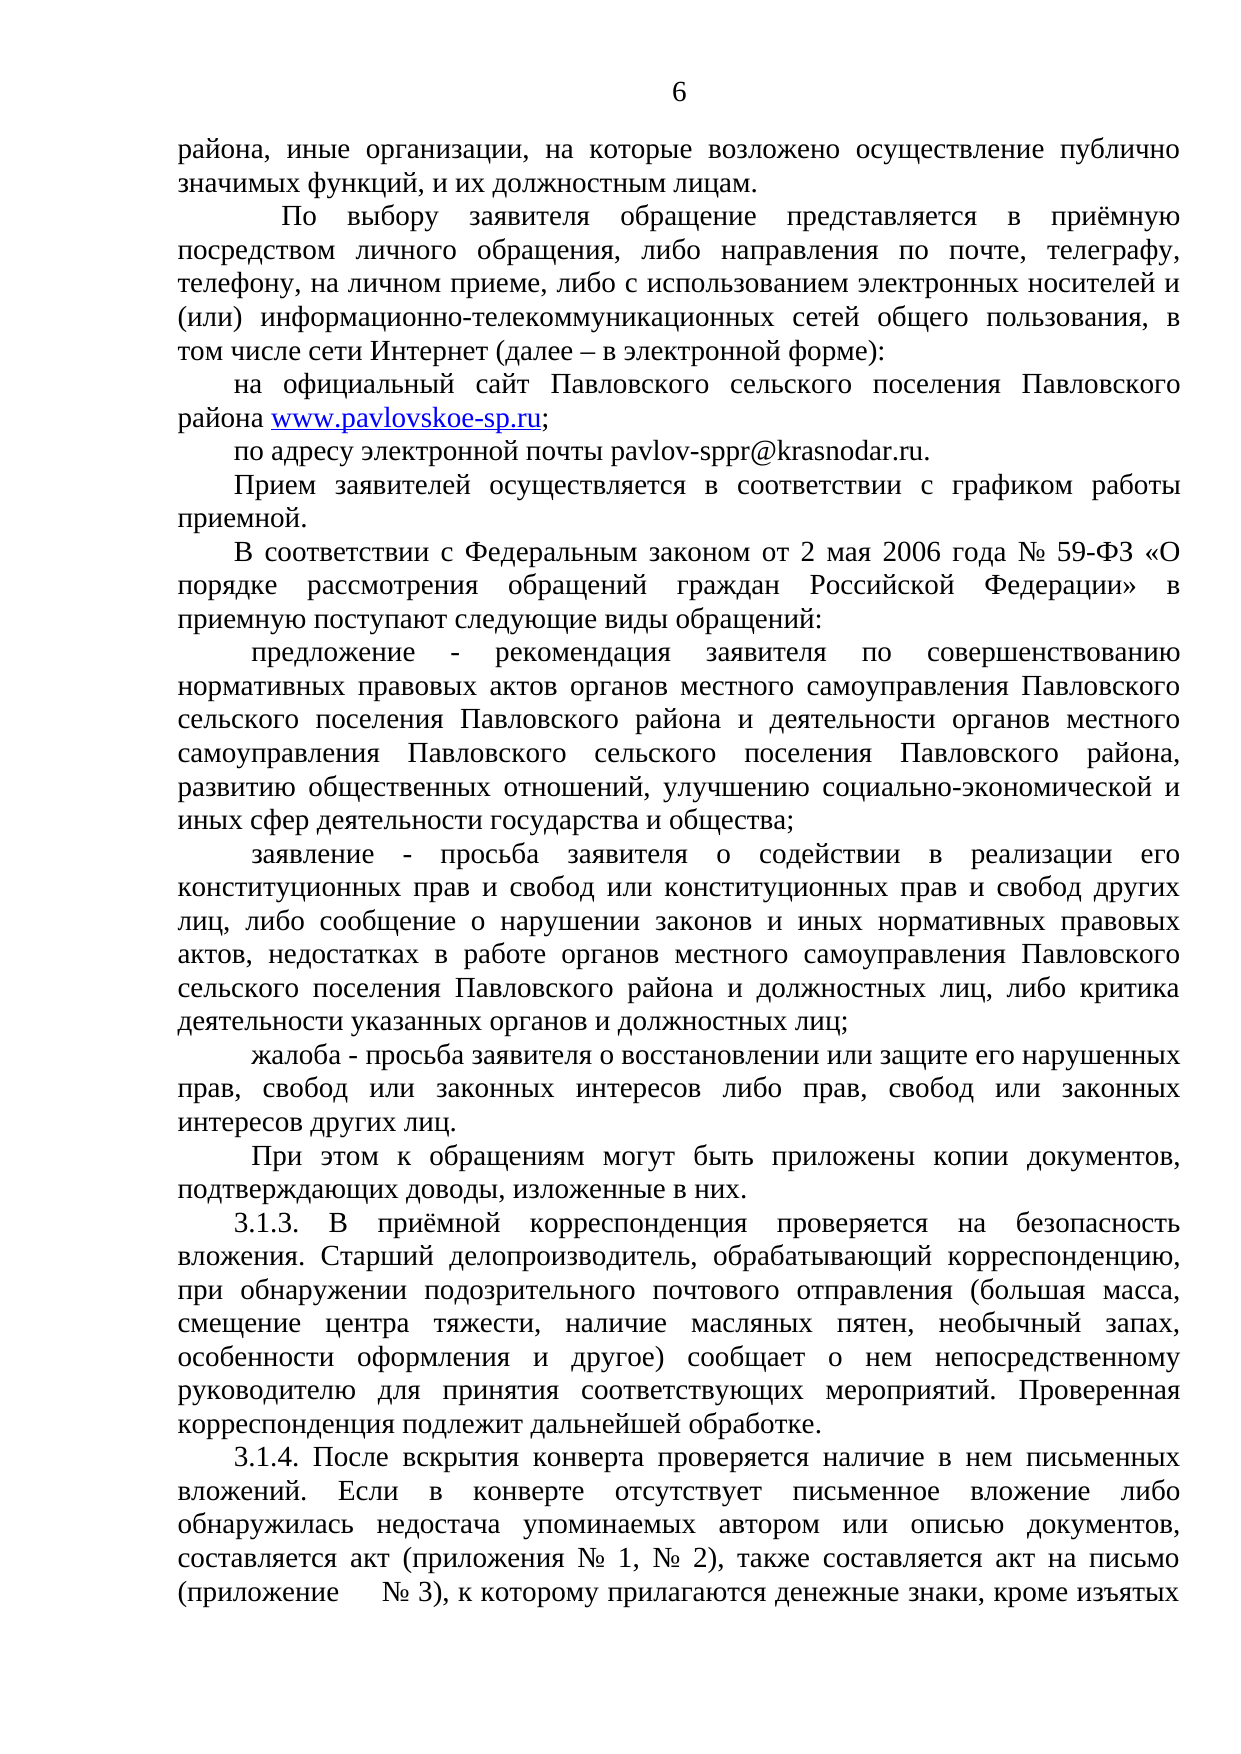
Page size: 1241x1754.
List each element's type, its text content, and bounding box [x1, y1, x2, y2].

text жалоба - просьба заявителя о восстановлении или защите его нарушенных прав, свобод или законных интересов либо прав, свобод или законных интересов других лиц. [177, 1037, 1181, 1138]
text По выбору заявителя обращение представляется в приёмную посредством личного обращения, либо направления по почте, телеграфу, телефону, на личном приеме, либо с использованием электронных носителей и (или) информационно-телекоммуникационных сетей общего пользования, в том числе сети Интернет (далее – в электронной форме): [177, 198, 1181, 366]
text предложение - рекомендация заявителя по совершенствованию нормативных правовых актов органов местного самоуправления Павловского сельского поселения Павловского района и деятельности органов местного самоуправления Павловского сельского поселения Павловского района, развитию общественных отношений, улучшению социально-экономической и иных сфер деятельности государства и общества; [177, 634, 1181, 836]
text Прием заявителей осуществляется в соответствии с графиком работы приемной. [177, 467, 1181, 534]
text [177, 1439, 1181, 1607]
text При этом к обращениям могут быть приложены копии документов, подтверждающих доводы, изложенные в них. [177, 1138, 1181, 1205]
text по адресу электронной почты pavlov-sppr@krasnodar.ru. [177, 433, 1181, 467]
text заявление - просьба заявителя о содействии в реализации его конституционных прав и свобод или конституционных прав и свобод других лиц, либо сообщение о нарушении законов и иных нормативных правовых актов, недостатках в работе органов местного самоуправления Павловского сельского поселения Павловского района и должностных лиц, либо критика деятельности указанных органов и должностных лиц; [177, 836, 1181, 1037]
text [177, 131, 1181, 198]
text на официальный сайт Павловского сельского поселения Павловского района www.pavlovskoe-sp.ru; [177, 366, 1181, 433]
text 3.1.3. В приёмной корреспонденция проверяется на безопасность вложения. Старший делопроизводитель, обрабатывающий корреспонденцию, при обнаружении подозрительного почтового отправления (большая масса, смещение центра тяжести, наличие масляных пятен, необычный запах, особенности оформления и другое) сообщает о нем непосредственному руководителю для принятия соответствующих мероприятий. Проверенная корреспонденция подлежит дальнейшей обработке. [177, 1205, 1181, 1439]
text В соответствии с Федеральным законом от 2 мая 2006 года № 59-ФЗ «О порядке рассмотрения обращений граждан Российской Федерации» в приемную поступают следующие виды обращений: [177, 534, 1181, 634]
